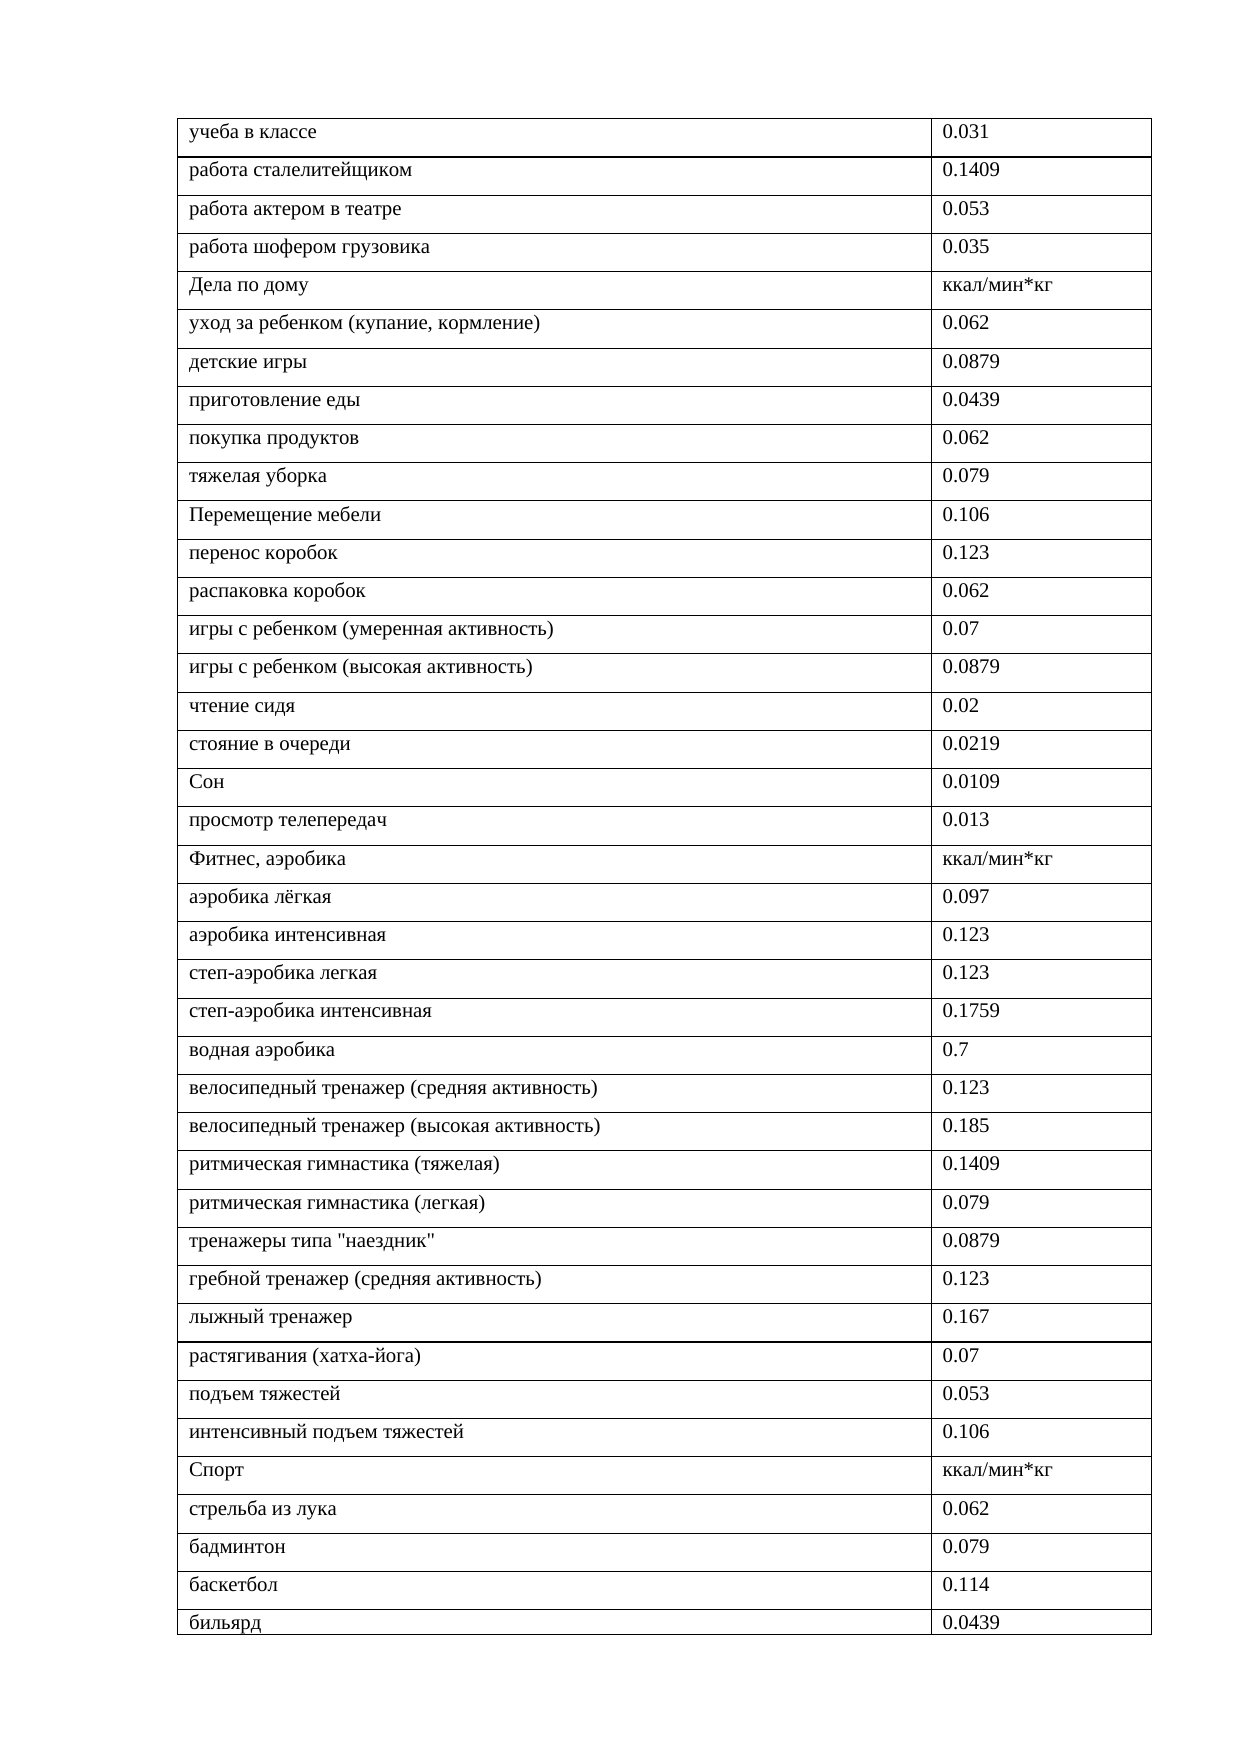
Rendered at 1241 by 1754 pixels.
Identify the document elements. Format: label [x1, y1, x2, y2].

table_header [178, 731, 931, 768]
table_header [178, 196, 931, 233]
table_header [178, 1113, 931, 1150]
table_header [932, 654, 1151, 692]
table_header [178, 578, 931, 615]
table_header [932, 501, 1151, 539]
table_header [932, 616, 1151, 653]
table_header [932, 578, 1151, 615]
table_header [932, 922, 1151, 959]
table_header [178, 1037, 931, 1074]
table_header [178, 1457, 931, 1494]
table_header [178, 463, 931, 500]
table_header [932, 1228, 1151, 1265]
table_header [178, 999, 931, 1036]
table_header [932, 387, 1151, 424]
table_header [178, 1495, 931, 1533]
table_header [932, 1343, 1151, 1380]
table_header [932, 1075, 1151, 1112]
table_header [178, 1419, 931, 1456]
table_header [178, 693, 931, 730]
table_header [932, 1037, 1151, 1074]
table_header [178, 654, 931, 692]
table_header [178, 884, 931, 921]
table_header [932, 999, 1151, 1036]
table_header [178, 119, 931, 156]
table_header [932, 119, 1151, 156]
table_header [932, 1266, 1151, 1303]
table_header [178, 1610, 931, 1634]
table_header [178, 1151, 931, 1189]
table_header [178, 425, 931, 462]
table_header [932, 1457, 1151, 1494]
table_header [178, 1572, 931, 1609]
table_header [932, 884, 1151, 921]
table_header [932, 349, 1151, 386]
table_header [932, 1419, 1151, 1456]
table_header [178, 234, 931, 271]
table_header [932, 310, 1151, 348]
table_header [178, 1534, 931, 1571]
table_header [178, 1190, 931, 1227]
table_header [178, 540, 931, 577]
table_header [932, 1610, 1151, 1634]
table_header [932, 1534, 1151, 1571]
table_header [178, 1343, 931, 1380]
table_header [178, 387, 931, 424]
table_header [178, 769, 931, 806]
table_header [178, 846, 931, 883]
table_header [932, 540, 1151, 577]
table_header [178, 1266, 931, 1303]
table_header [178, 960, 931, 998]
table_header [178, 501, 931, 539]
table_header [932, 234, 1151, 271]
table_header [932, 1495, 1151, 1533]
table_header [932, 1304, 1151, 1341]
table_header [932, 1190, 1151, 1227]
table_header [178, 310, 931, 348]
table_header [932, 196, 1151, 233]
table_header [932, 1151, 1151, 1189]
table_header [932, 1572, 1151, 1609]
table_header [932, 693, 1151, 730]
table_header [932, 769, 1151, 806]
table_header [932, 425, 1151, 462]
table_header [178, 922, 931, 959]
table_header [932, 960, 1151, 998]
table_header [932, 731, 1151, 768]
table_header [932, 1381, 1151, 1418]
table_header [178, 1304, 931, 1341]
table_header [932, 807, 1151, 845]
table_header [932, 158, 1151, 195]
table_header [178, 807, 931, 845]
table_header [932, 1113, 1151, 1150]
table_header [178, 349, 931, 386]
table_header [932, 463, 1151, 500]
table_header [178, 1228, 931, 1265]
table_header [178, 158, 931, 195]
table_header [178, 1075, 931, 1112]
table_header [178, 272, 931, 309]
table_header [932, 272, 1151, 309]
table_header [932, 846, 1151, 883]
table_header [178, 1381, 931, 1418]
table_header [178, 616, 931, 653]
